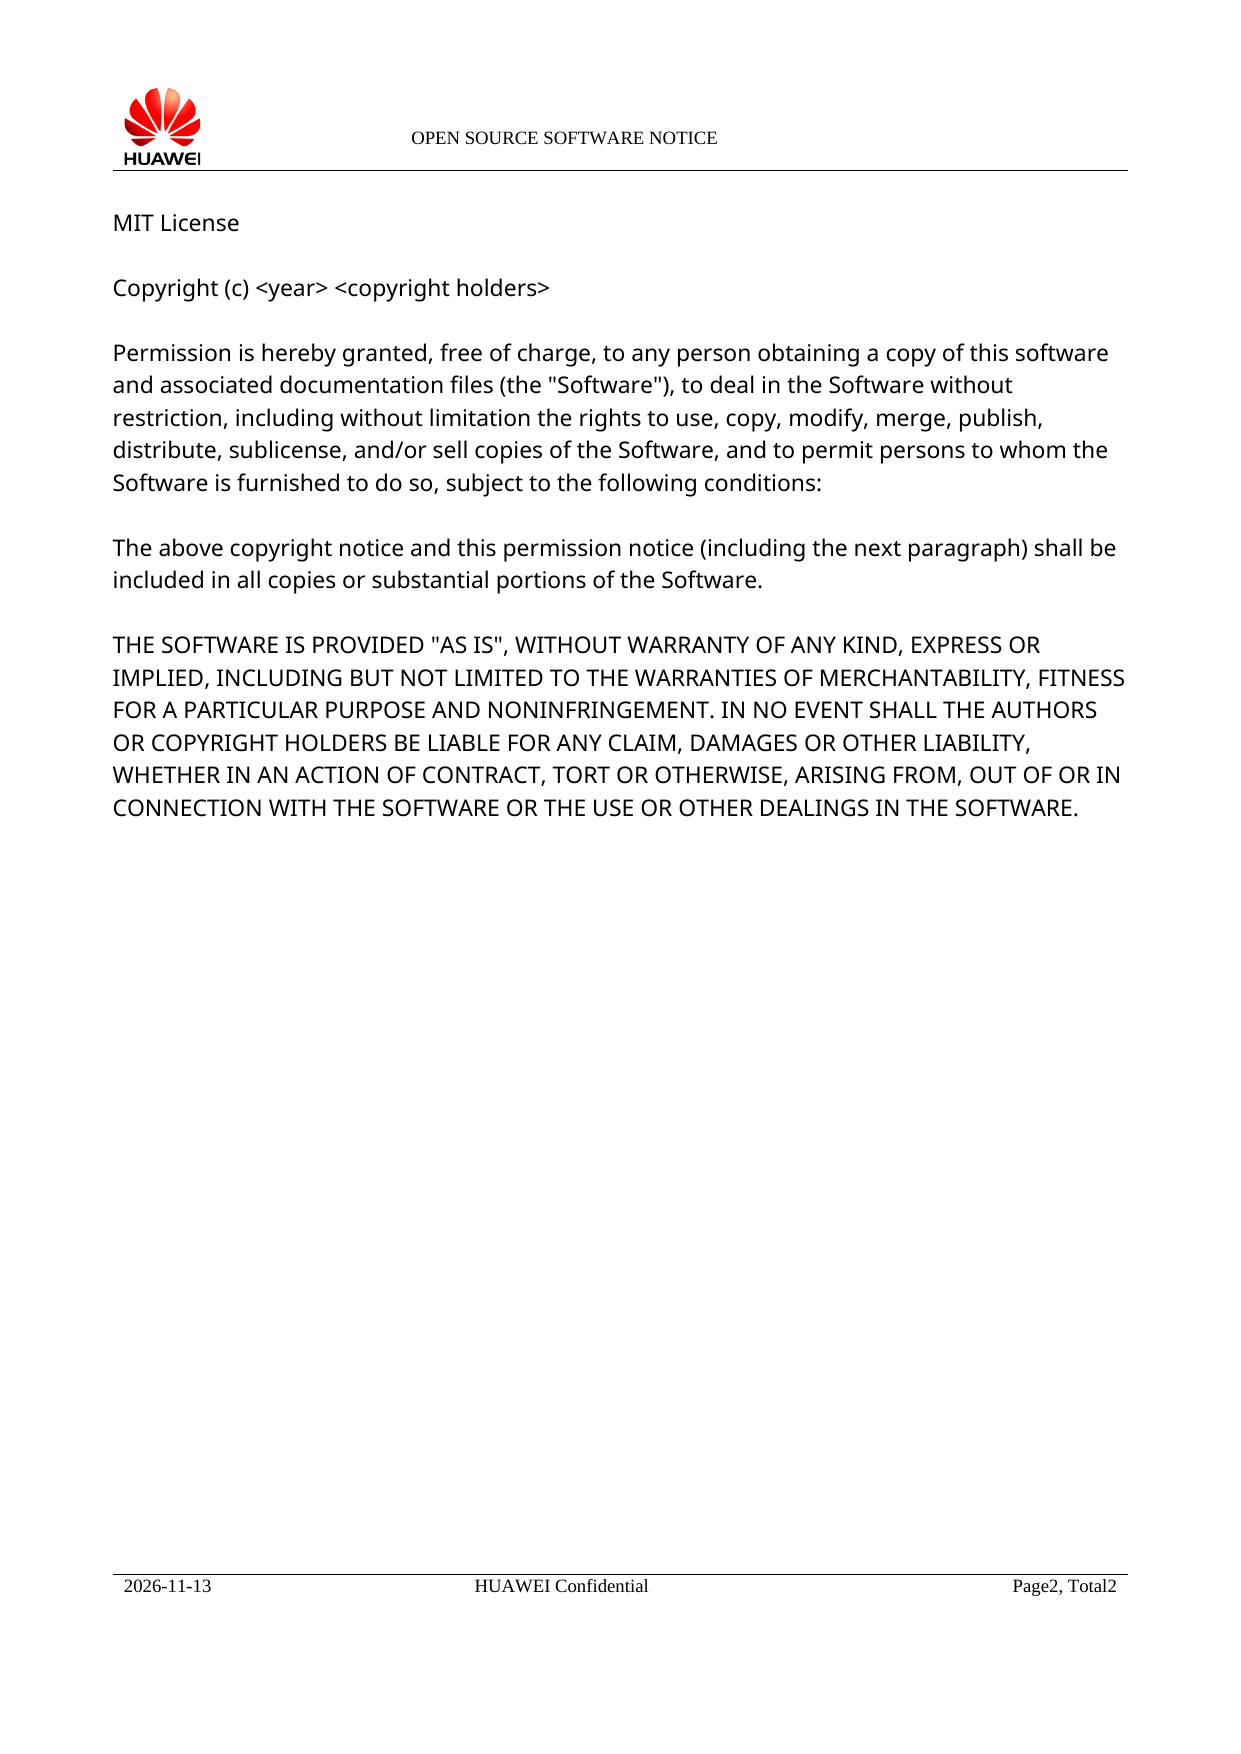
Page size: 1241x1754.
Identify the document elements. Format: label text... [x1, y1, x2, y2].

picture [124, 88, 201, 165]
text MIT License [112, 206, 1128, 239]
text THE SOFTWARE IS PROVIDED "AS IS", WITHOUT WARRANTY OF ANY KIND, EXPRESS OR IMPLIED, INCLUDING BUT NOT LIMITED TO THE WARRANTIES OF MERCHANTABILITY, FITNESS FOR A PARTICULAR PURPOSE AND NONINFRINGEMENT. IN NO EVENT SHALL THE AUTHORS OR COPYRIGHT HOLDERS BE LIABLE FOR ANY CLAIM, DAMAGES OR OTHER LIABILITY, WHETHER IN AN ACTION OF CONTRACT, TORT OR OTHERWISE, ARISING FROM, OUT OF OR IN CONNECTION WITH THE SOFTWARE OR THE USE OR OTHER DEALINGS IN THE SOFTWARE. [112, 629, 1128, 824]
text Permission is hereby granted, free of charge, to any person obtaining a copy of this software and associated documentation files (the "Software"), to deal in the Software without restriction, including without limitation the rights to use, copy, modify, merge, publish, distribute, sublicense, and/or sell copies of the Software, and to permit persons to whom the Software is furnished to do so, subject to the following conditions: [112, 336, 1128, 499]
text The above copyright notice and this permission notice (including the next paragraph) shall be included in all copies or substantial portions of the Software. [112, 531, 1128, 596]
text Copyright (c) <year> <copyright holders> [112, 271, 1128, 304]
